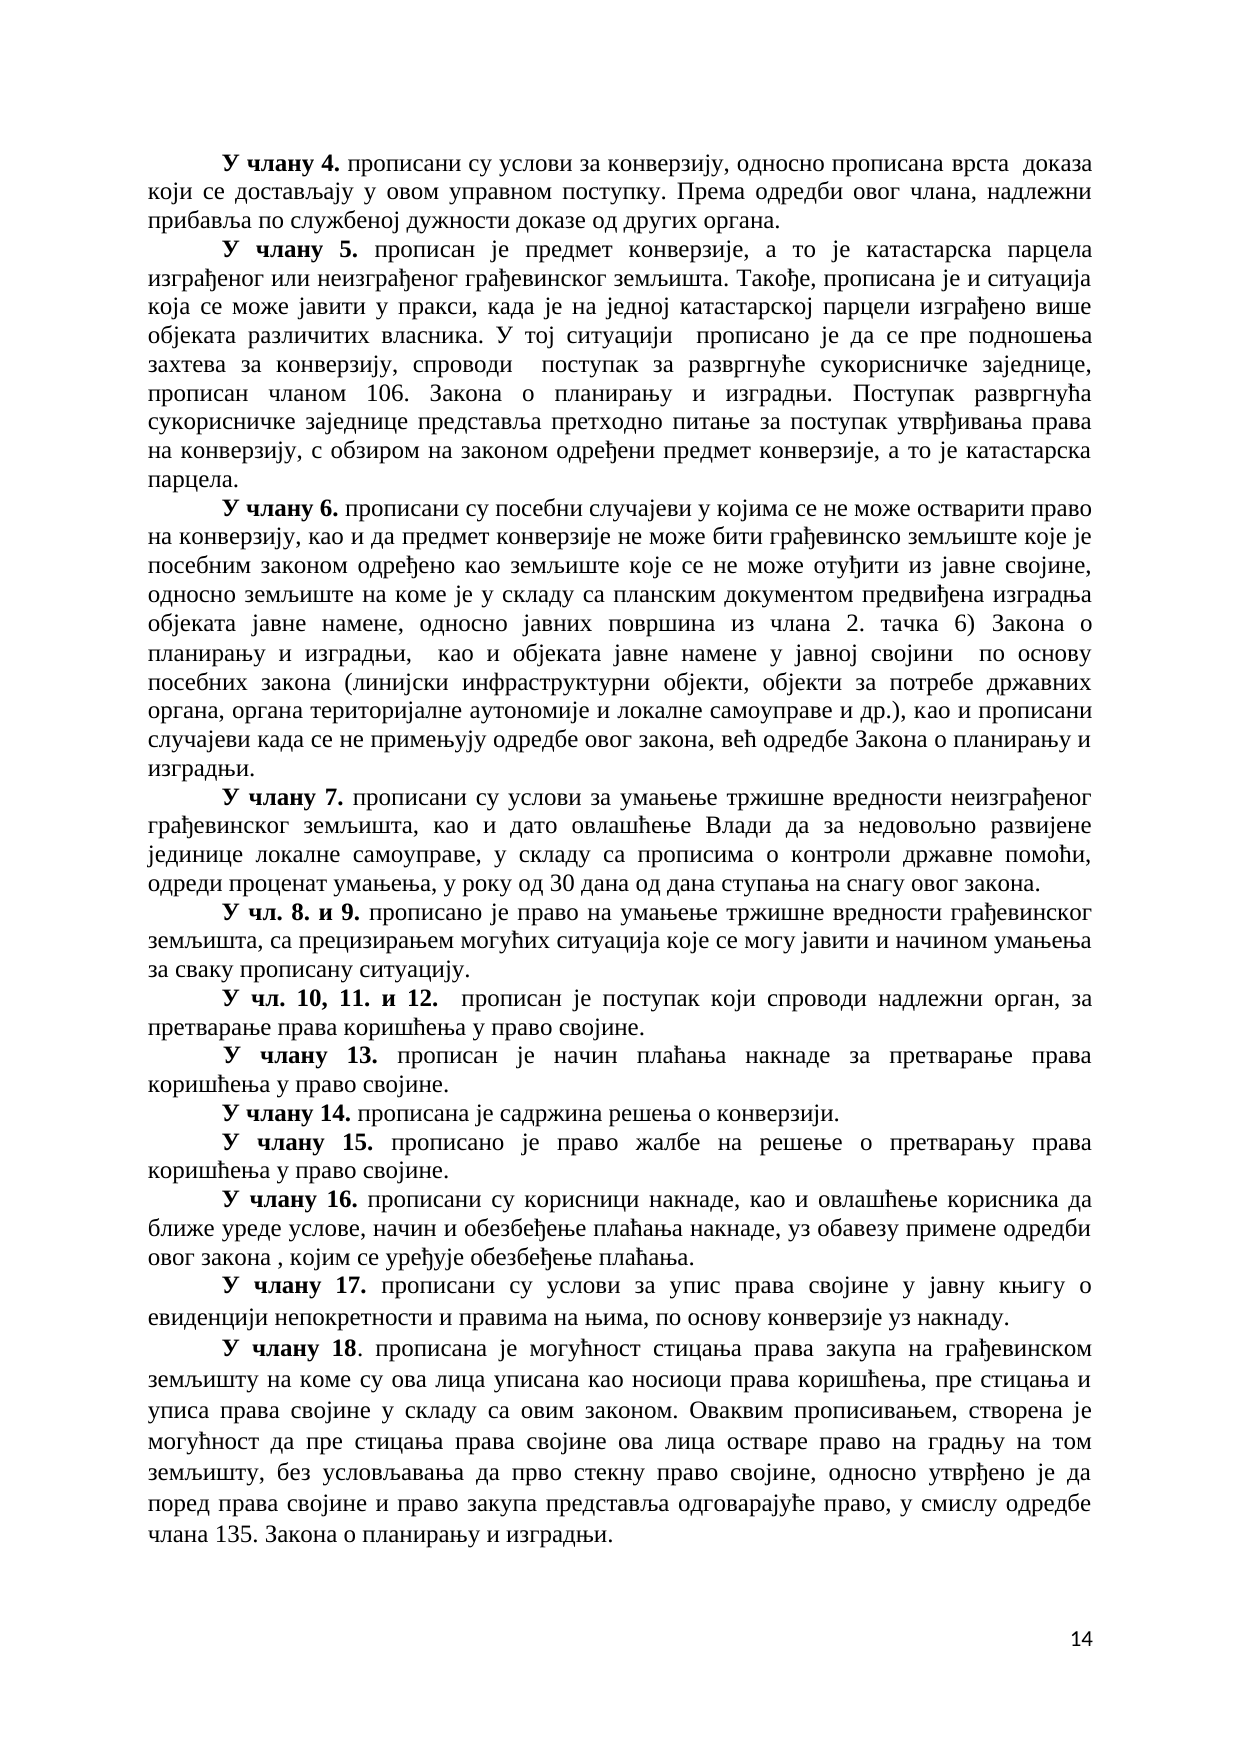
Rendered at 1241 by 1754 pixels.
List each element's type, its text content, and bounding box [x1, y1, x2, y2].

text У члану 13. прописан је начин плаћања накнаде за претварање права коришћења у право својине. [148, 1041, 1093, 1098]
text У члану 14. прописана је садржина решења о конверзији. [148, 1098, 1093, 1127]
text У члану 15. прописано је право жалбе на решење о претварању права коришћења у право својине. [148, 1127, 1093, 1184]
text У чл. 8. и 9. прописано је право на умањење тржишне вредности грађевинског земљишта, са прецизирањем могућих ситуација које се могу јавити и начином умањења за сваку прописану ситуацију. [148, 897, 1093, 983]
text У члану 17. прописани су услови за упис права својине у јавну књигу о евиденцији непокретности и правима на њима, по основу конверзије уз накнаду. [148, 1271, 1093, 1330]
text У члану 6. прописани су посебни случајеви у којима се не може остварити право на конверзију, као и да предмет конверзије не може бити грађевинско земљиште које је посебним законом одређено као земљиште које се не може отуђити из јавне својине, односно земљиште на коме је у складу са планским документом предвиђена изградња објеката јавне намене, односно јавних површина из члана 2. тачка 6) Закона о планирању и изградњи, као и објеката јавне намене у јавној својини по основу посебних закона (линијски инфраструктурни објекти, објекти за потребе државних органа, органа територијалне аутономије и локалне самоуправе и др.), као и прописани случајеви када се не примењују одредбе овог закона, већ одредбе Закона о планирању и изградњи. [148, 493, 1093, 782]
text У чл. 10, 11. и 12. прописан је поступак који спроводи надлежни орган, за претварање права коришћења у право својине. [148, 983, 1093, 1041]
text У члану 7. прописани су услови за умањење тржишне вредности неизграђеног грађевинског земљишта, као и дато овлашћење Влади да за недовољно развијене јединице локалне самоуправе, у складу са прописима о контроли државне помоћи, одреди проценат умањења, у року од 30 дана од дана ступања на снагу овог закона. [148, 782, 1093, 897]
text У члану 18. прописана је могућност стицања права закупа на грађевинском земљишту на коме су ова лица уписана као носиоци права коришћења, пре стицања и уписа права својине у складу са овим законом. Оваквим прописивањем, створена је могућност да пре стицања права својине ова лица остваре право на градњу на том земљишту, без условљавања да прво стекну право својине, односно утврђено је да поред права својине и право закупа представља одговарајуће право, у смислу одредбе члана 135. Закона о планирању и изградњи. [148, 1333, 1093, 1548]
text У члану 16. прописани су корисници накнаде, као и овлашћење корисника да ближе уреде услове, начин и обезбеђење плаћања накнаде, уз обавезу примене одредби овог закона , којим се уређује обезбеђење плаћања. [148, 1184, 1093, 1271]
text У члану 5. прописан је предмет конверзије, а то је катастарска парцела изграђеног или неизграђеног грађевинског земљишта. Такође, прописана је и ситуација која се може јавити у пракси, када је на једној катастарској парцели изграђено више објеката различитих власника. У тој ситуацији прописано је да се пре подношења захтева за конверзију, спроводи поступак за развргнуће сукорисничке заједнице, прописан чланом 106. Закона о планирању и изградњи. Поступак развргнућа сукорисничке заједнице представља претходно питање за поступак утврђивања права на конверзију, с обзиром на законом одређени предмет конверзије, а то је катастарска парцела. [148, 234, 1093, 493]
text У члану 4. прописани су услови за конверзију, односно прописана врста доказа који се достављају у овом управном поступку. Према одредби овог члана, надлежни прибавља по службеној дужности доказе од других органа. [148, 148, 1093, 234]
